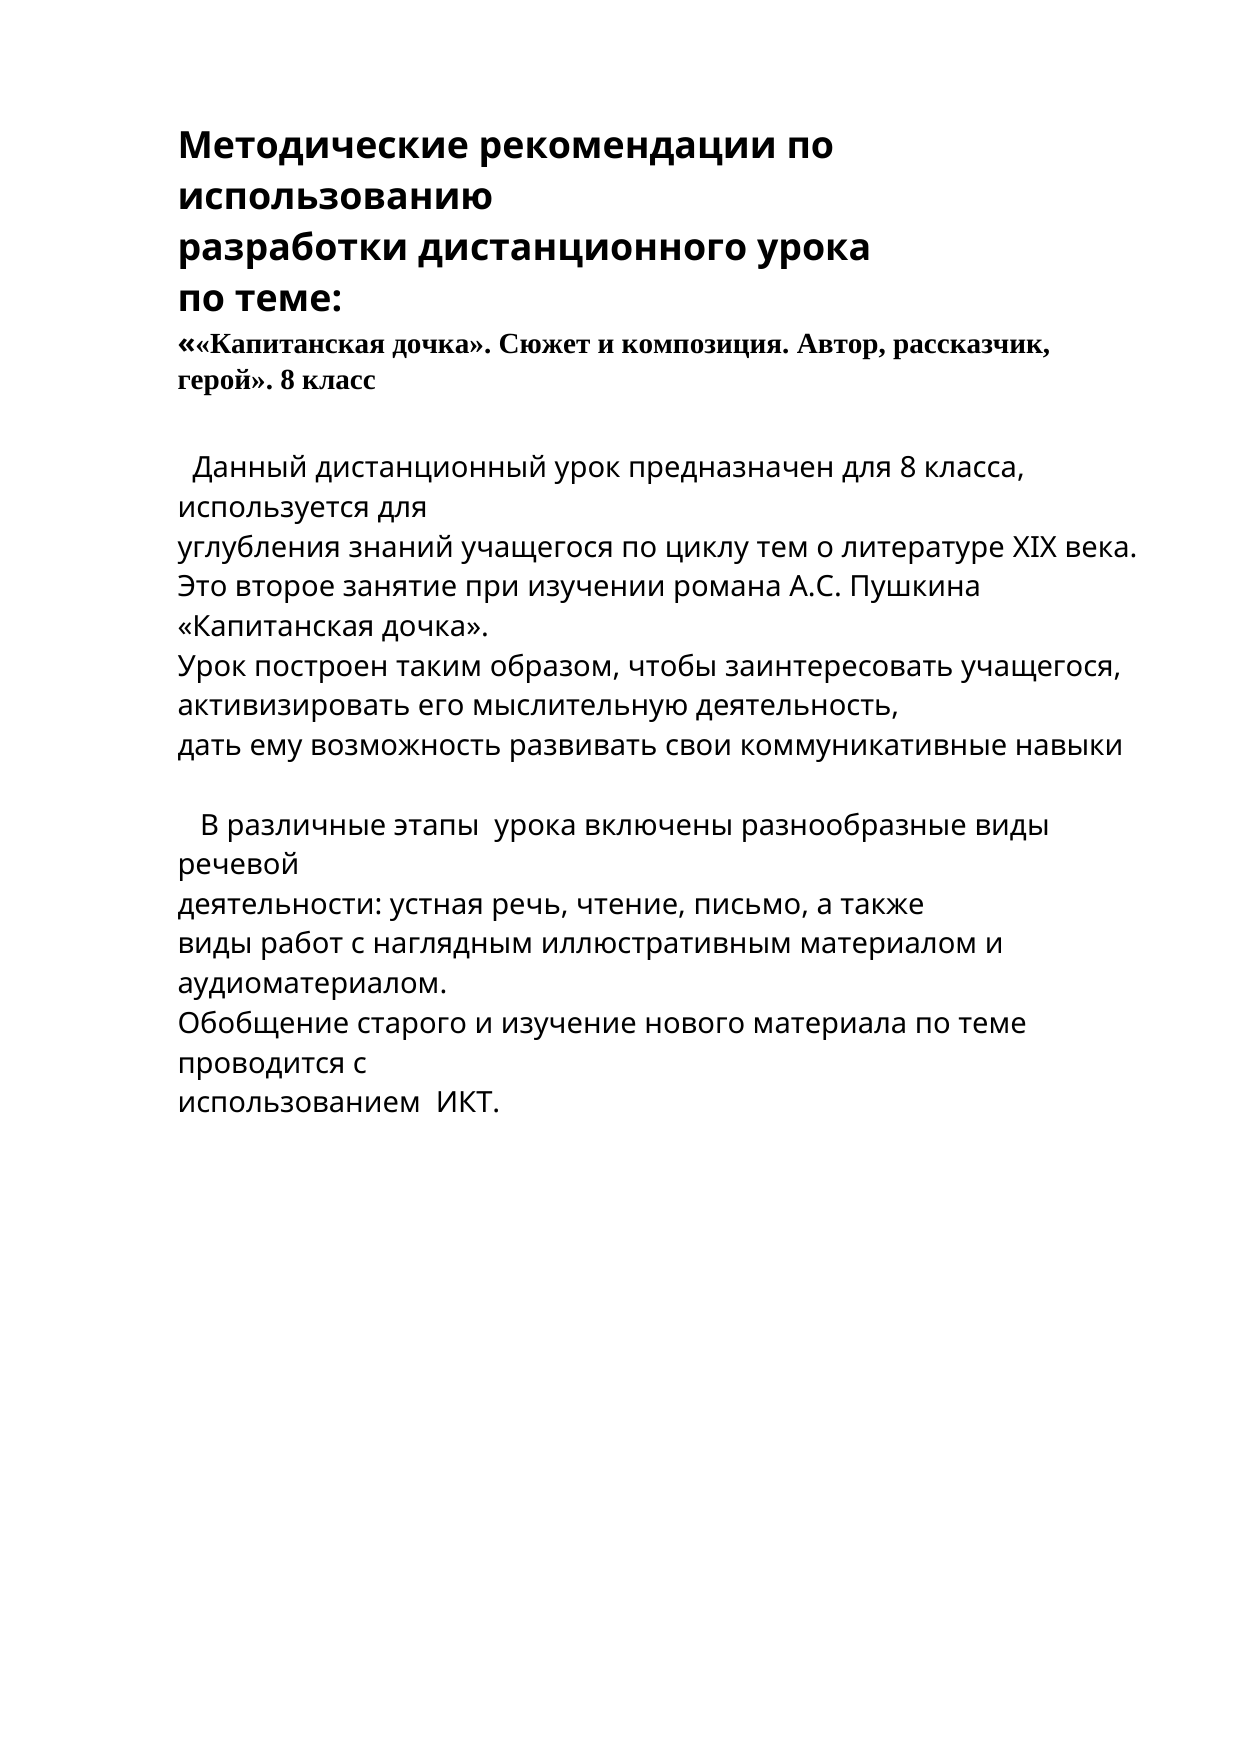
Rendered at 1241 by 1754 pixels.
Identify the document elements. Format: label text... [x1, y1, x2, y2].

text использованием ИКТ. [177, 1082, 1152, 1121]
text по теме: [177, 271, 1152, 322]
text В различные этапы урока включены разнообразные виды речевой [177, 804, 1152, 883]
text дать ему возможность развивать свои коммуникативные навыки [177, 724, 1152, 764]
text виды работ с наглядным иллюстративным материалом и аудиоматериалом. [177, 923, 1152, 1002]
text Обобщение старого и изучение нового материала по теме проводится с [177, 1002, 1152, 1082]
text Данный дистанционный урок предназначен для 8 класса, используется для [177, 447, 1152, 526]
text деятельности: устная речь, чтение, письмо, а также [177, 883, 1152, 923]
text ««Капитанская дочка». Сюжет и композиция. Автор, рассказчик, герой». 8 класс [177, 322, 1152, 396]
text углубления знаний учащегося по циклу тем о литературе XIX века. Это второе занятие при изучении романа А.С. Пушкина «Капитанская дочка». [177, 526, 1152, 645]
text Урок построен таким образом, чтобы заинтересовать учащегося, активизировать его мыслительную деятельность, [177, 645, 1152, 724]
text разработки дистанционного урока [177, 220, 1152, 271]
text Методические рекомендации по использованию [177, 118, 1152, 220]
